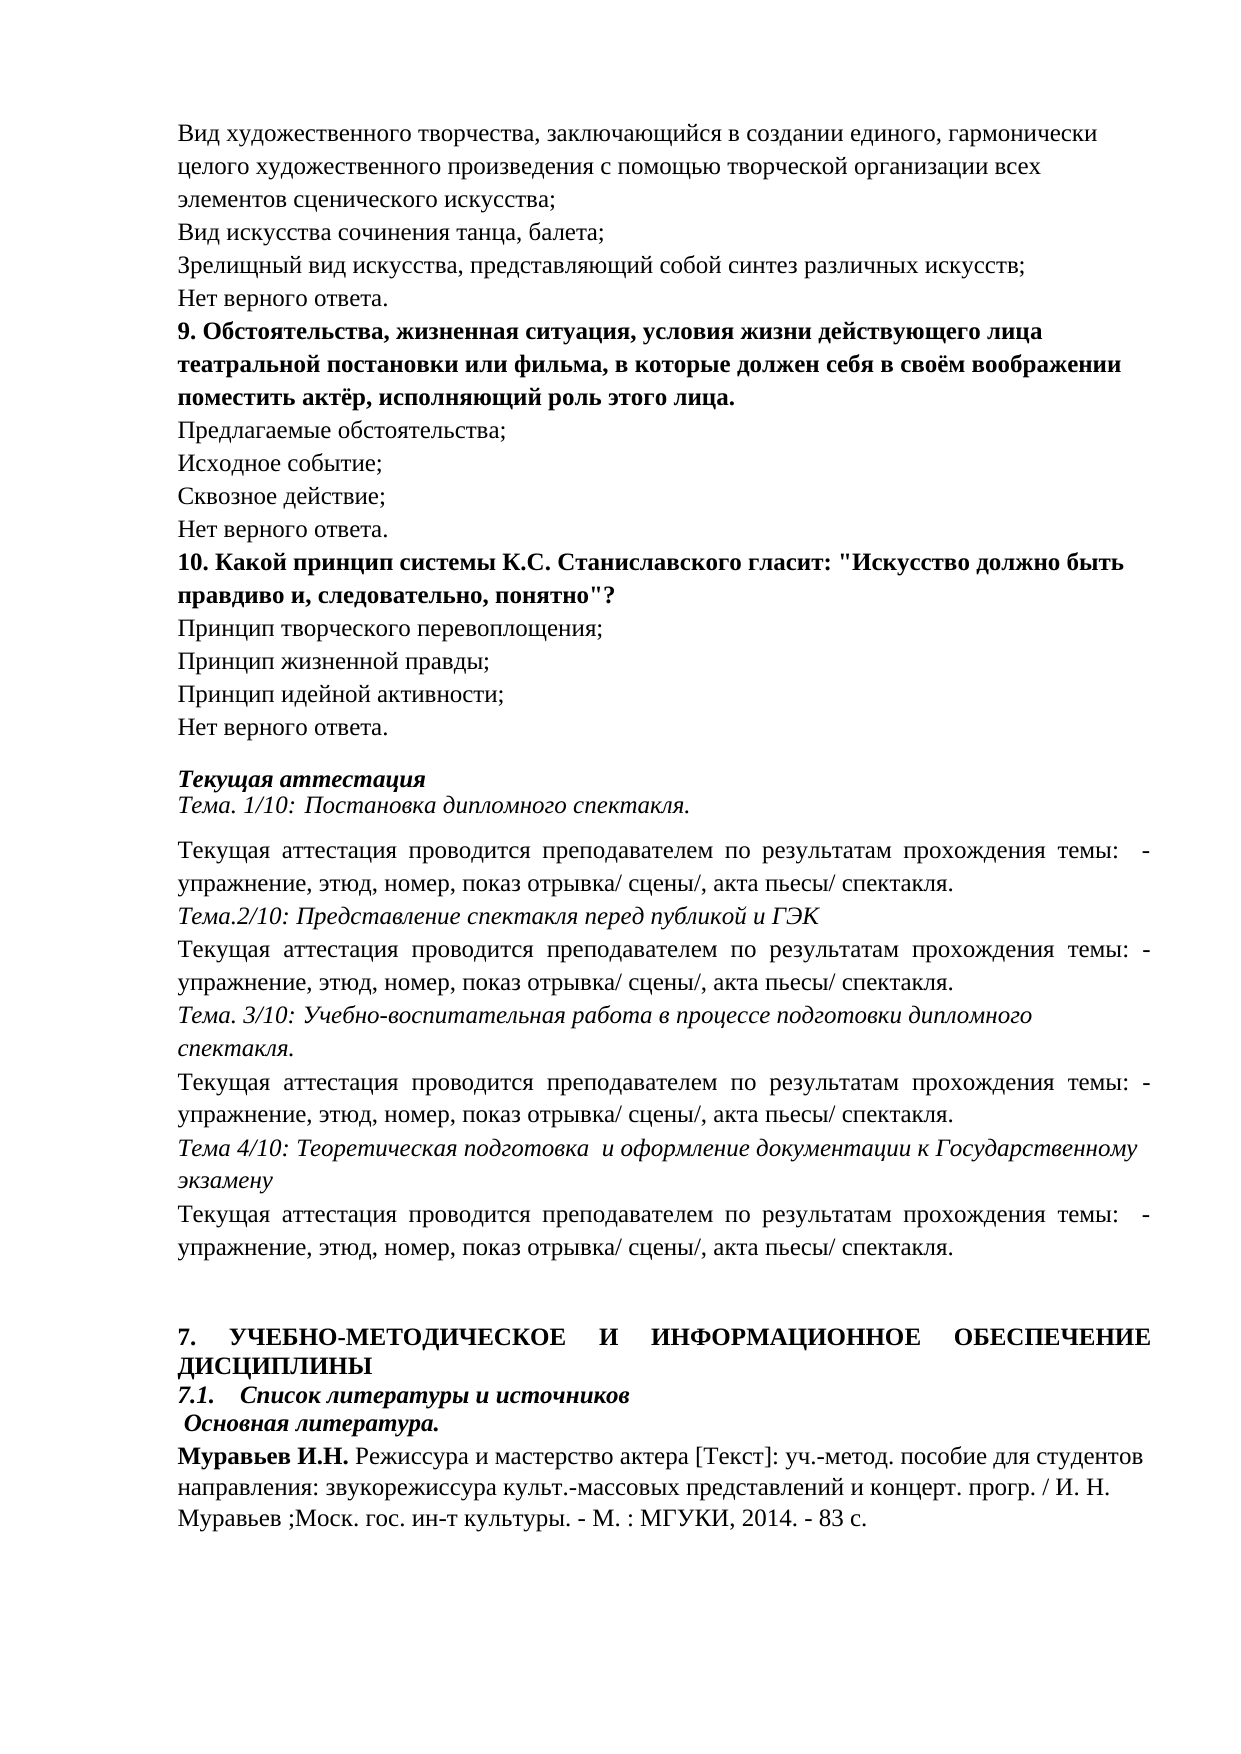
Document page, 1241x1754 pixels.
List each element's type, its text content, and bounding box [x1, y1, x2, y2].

text 10. Какой принцип системы К.С. Станиславского гласит: "Искусство должно быть правдиво и, следовательно, понятно"? [177, 547, 1152, 609]
text Тема 4/10: Теоретическая подготовка и оформление документации к Государственному экзамену [177, 1133, 1152, 1194]
text Текущая аттестация [177, 767, 1152, 793]
text Текущая аттестация проводится преподавателем по результатам прохождения темы: -упражнение, этюд, номер, показ отрывка/ сцены/, акта пьесы/ спектакля. [177, 934, 1152, 996]
text Принцип жизненной правды; [177, 646, 1152, 675]
text Тема. 1/10: Постановка дипломного спектакля. [177, 793, 1152, 819]
text Исходное событие; [177, 448, 1152, 477]
text Зрелищный вид искусства, представляющий собой синтез различных искусств; [177, 250, 1152, 279]
text Нет верного ответа. [177, 712, 1152, 741]
text Вид искусства сочинения танца, балета; [177, 217, 1152, 246]
text Тема.2/10: Представление спектакля перед публикой и ГЭК [177, 901, 1152, 930]
text Нет верного ответа. [177, 514, 1152, 543]
text Нет верного ответа. [177, 283, 1152, 312]
text 9. Обстоятельства, жизненная ситуация, условия жизни действующего лица театральной постановки или фильма, в которые должен себя в своём воображении поместить актёр, исполняющий роль этого лица. [177, 316, 1152, 411]
text Предлагаемые обстоятельства; [177, 415, 1152, 444]
text Муравьев И.Н. Режиссура и мастерство актера [Текст]: уч.-метод. пособие для студентов направления: звукорежиссура культ.-массовых представлений и концерт. прогр. / И. Н. Муравьев ;Моск. гос. ин-т культуры. - М. : МГУКИ, 2014. - 83 с. [177, 1441, 1152, 1532]
text 7.1. Список литературы и источников [177, 1380, 1152, 1408]
text 7. УЧЕБНО-МЕТОДИЧЕСКОЕ И ИНФОРМАЦИОННОЕ ОБЕСПЕЧЕНИЕ ДИСЦИПЛИНЫ [177, 1322, 1152, 1380]
text Вид художественного творчества, заключающийся в создании единого, гармонически целого художественного произведения с помощью творческой организации всех элементов сценического искусства; [177, 118, 1152, 213]
text Текущая аттестация проводится преподавателем по результатам прохождения темы: -упражнение, этюд, номер, показ отрывка/ сцены/, акта пьесы/ спектакля. [177, 835, 1152, 897]
text Принцип идейной активности; [177, 679, 1152, 708]
text Сквозное действие; [177, 481, 1152, 510]
text Принцип творческого перевоплощения; [177, 613, 1152, 642]
text Текущая аттестация проводится преподавателем по результатам прохождения темы: -упражнение, этюд, номер, показ отрывка/ сцены/, акта пьесы/ спектакля. [177, 1199, 1152, 1260]
text Основная литература. [177, 1408, 1152, 1437]
text Текущая аттестация проводится преподавателем по результатам прохождения темы: -упражнение, этюд, номер, показ отрывка/ сцены/, акта пьесы/ спектакля. [177, 1067, 1152, 1128]
text Тема. 3/10: Учебно-воспитательная работа в процессе подготовки дипломного спектакля. [177, 1001, 1152, 1062]
